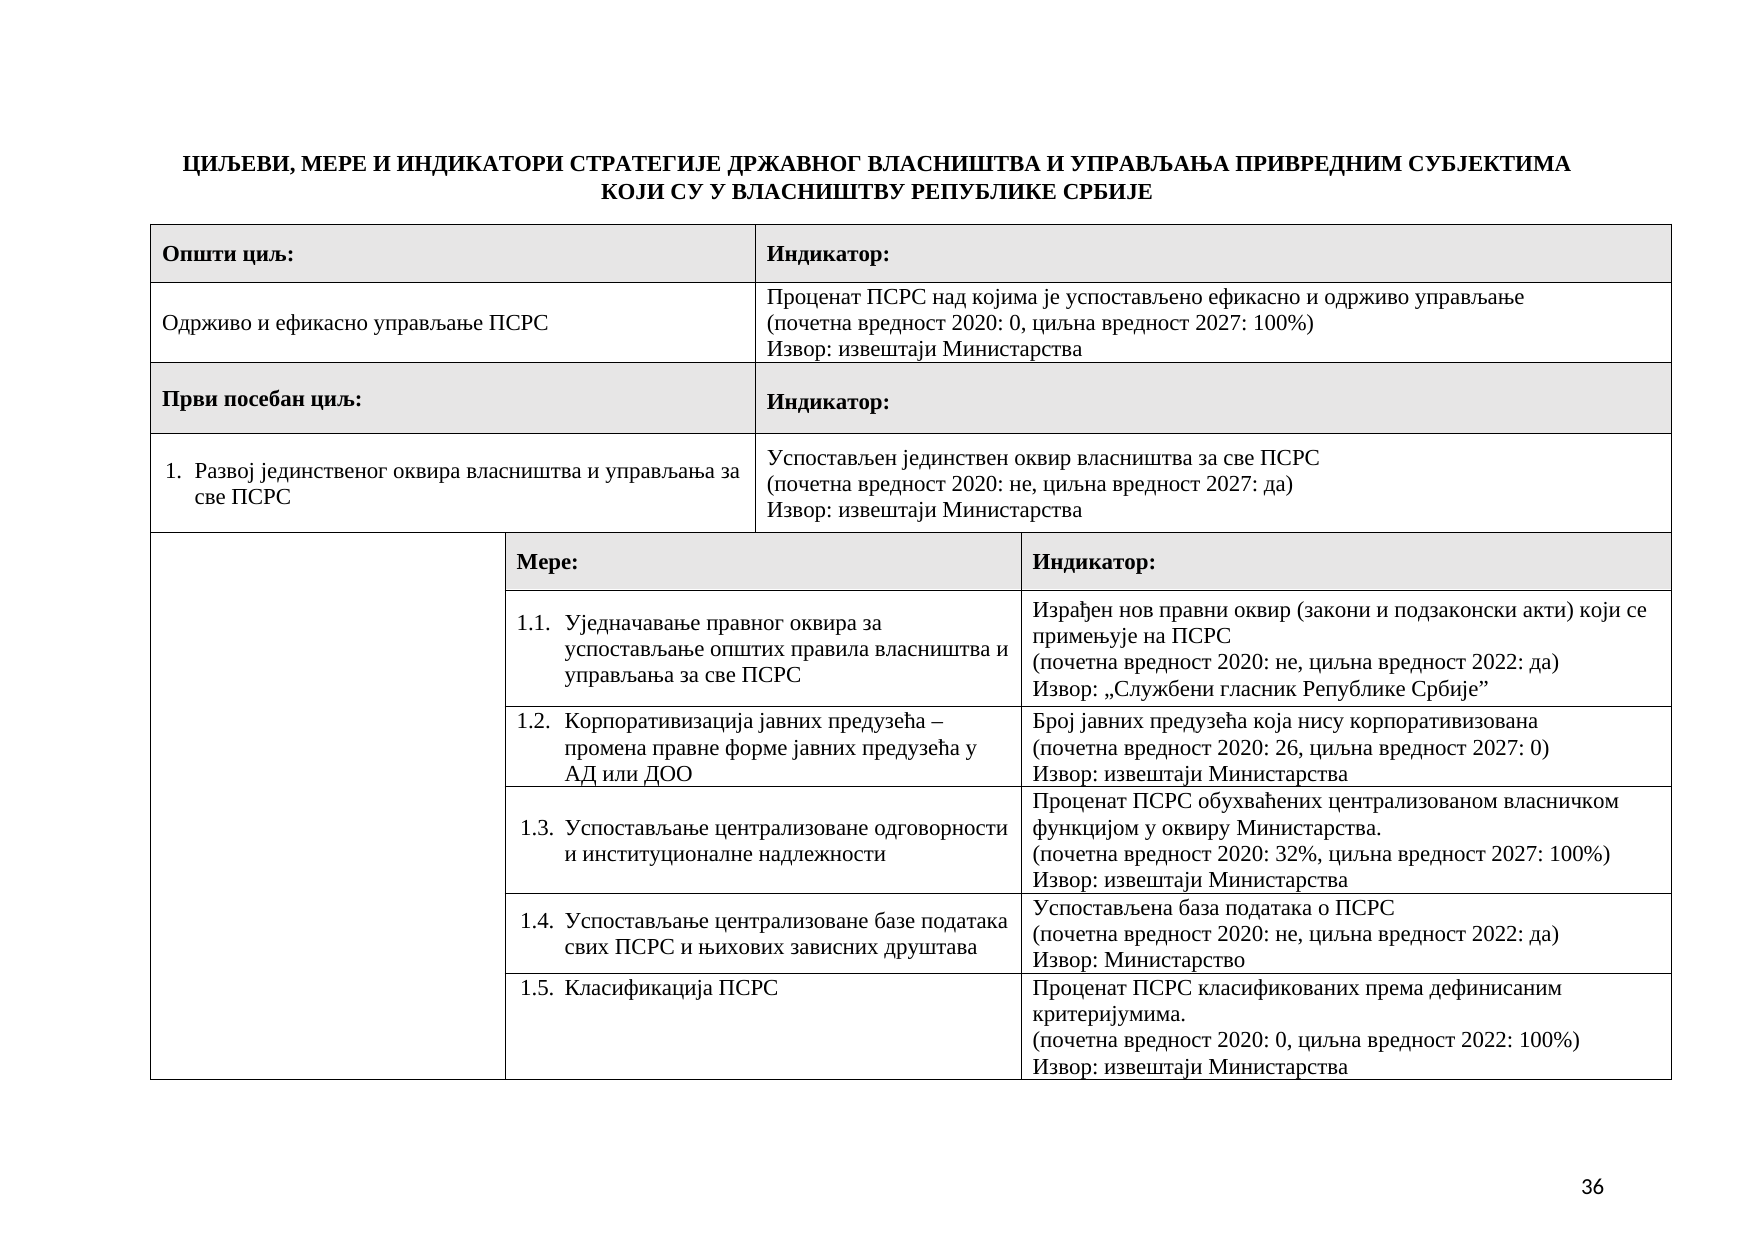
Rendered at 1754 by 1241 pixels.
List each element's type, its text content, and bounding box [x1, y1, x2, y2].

table_cell Одрживо и ефикасно управљање ПСРС [151, 283, 755, 362]
table_cell Уједначавање правног оквира за успостављање општих правила власништва и управљања за све ПСРС [506, 591, 1021, 706]
table_cell Мере: [506, 533, 1021, 589]
table_cell Корпоративизација јавних предузећа – промена правне форме јавних предузећа у АД или ДОО [506, 707, 1021, 786]
table_cell Проценат ПСРС обухваћених централизованом власничком функцијом у оквиру Министарства. (почетна вредност 2020: 32%, циљна вредност 2027: 100%) Извор: извештаји Министарства [1022, 787, 1671, 893]
table_cell Проценат ПСРС над којима је успостављено ефикасно и одрживо управљање (почетна вредност 2020: 0, циљна вредност 2027: 100%) Извор: извештаји Министарства [756, 283, 1671, 362]
table_cell Израђен нов правни оквир (закони и подзаконски акти) који се примењује на ПСРС (почетна вредност 2020: не, циљна вредност 2022: да) Извор: „Службени гласник Републике Србијеˮ [1022, 591, 1671, 706]
table_cell Успостављена база података о ПСРС (почетна вредност 2020: не, циљна вредност 2022: да) Извор: Министарство [1022, 894, 1671, 973]
table_cell Први посебан циљ: [151, 363, 755, 433]
table_cell Развој јединственог оквира власништва и управљања за све ПСРС [151, 434, 755, 532]
table_cell Успостављање централизоване одговорности и институционалне надлежности [506, 787, 1021, 893]
table_cell Успостављен јединствен оквир власништва за све ПСРС (почетна вредност 2020: не, циљна вредност 2027: да) Извор: извештаји Министарства [756, 434, 1671, 532]
table_cell Индикатор: [756, 363, 1671, 433]
table_cell Класификација ПСРС [506, 974, 1021, 1079]
table_header Општи циљ: [151, 225, 755, 282]
table_header Индикатор: [756, 225, 1671, 282]
table_cell Број јавних предузећа која нису корпоративизована (почетна вредност 2020: 26, циљна вредност 2027: 0) Извор: извештаји Министарства [1022, 707, 1671, 786]
table_cell Индикатор: [1022, 533, 1671, 589]
table_cell Успостављање централизоване базе података свих ПСРС и њихових зависних друштава [506, 894, 1021, 973]
table_cell Проценат ПСРС класификованих према дефинисаним критеријумима. (почетна вредност 2020: 0, циљна вредност 2022: 100%) Извор: извештаји Министарства [1022, 974, 1671, 1079]
text ЦИЉЕВИ, МЕРЕ И ИНДИКАТОРИ СТРАТЕГИЈЕ ДРЖАВНОГ ВЛАСНИШТВА И УПРАВЉАЊА ПРИВРЕДНИМ СУБЈЕКТИМА КОЈИ СУ У ВЛАСНИШТВУ РЕПУБЛИКЕ СРБИЈЕ [150, 150, 1604, 205]
table_cell [151, 533, 505, 1079]
